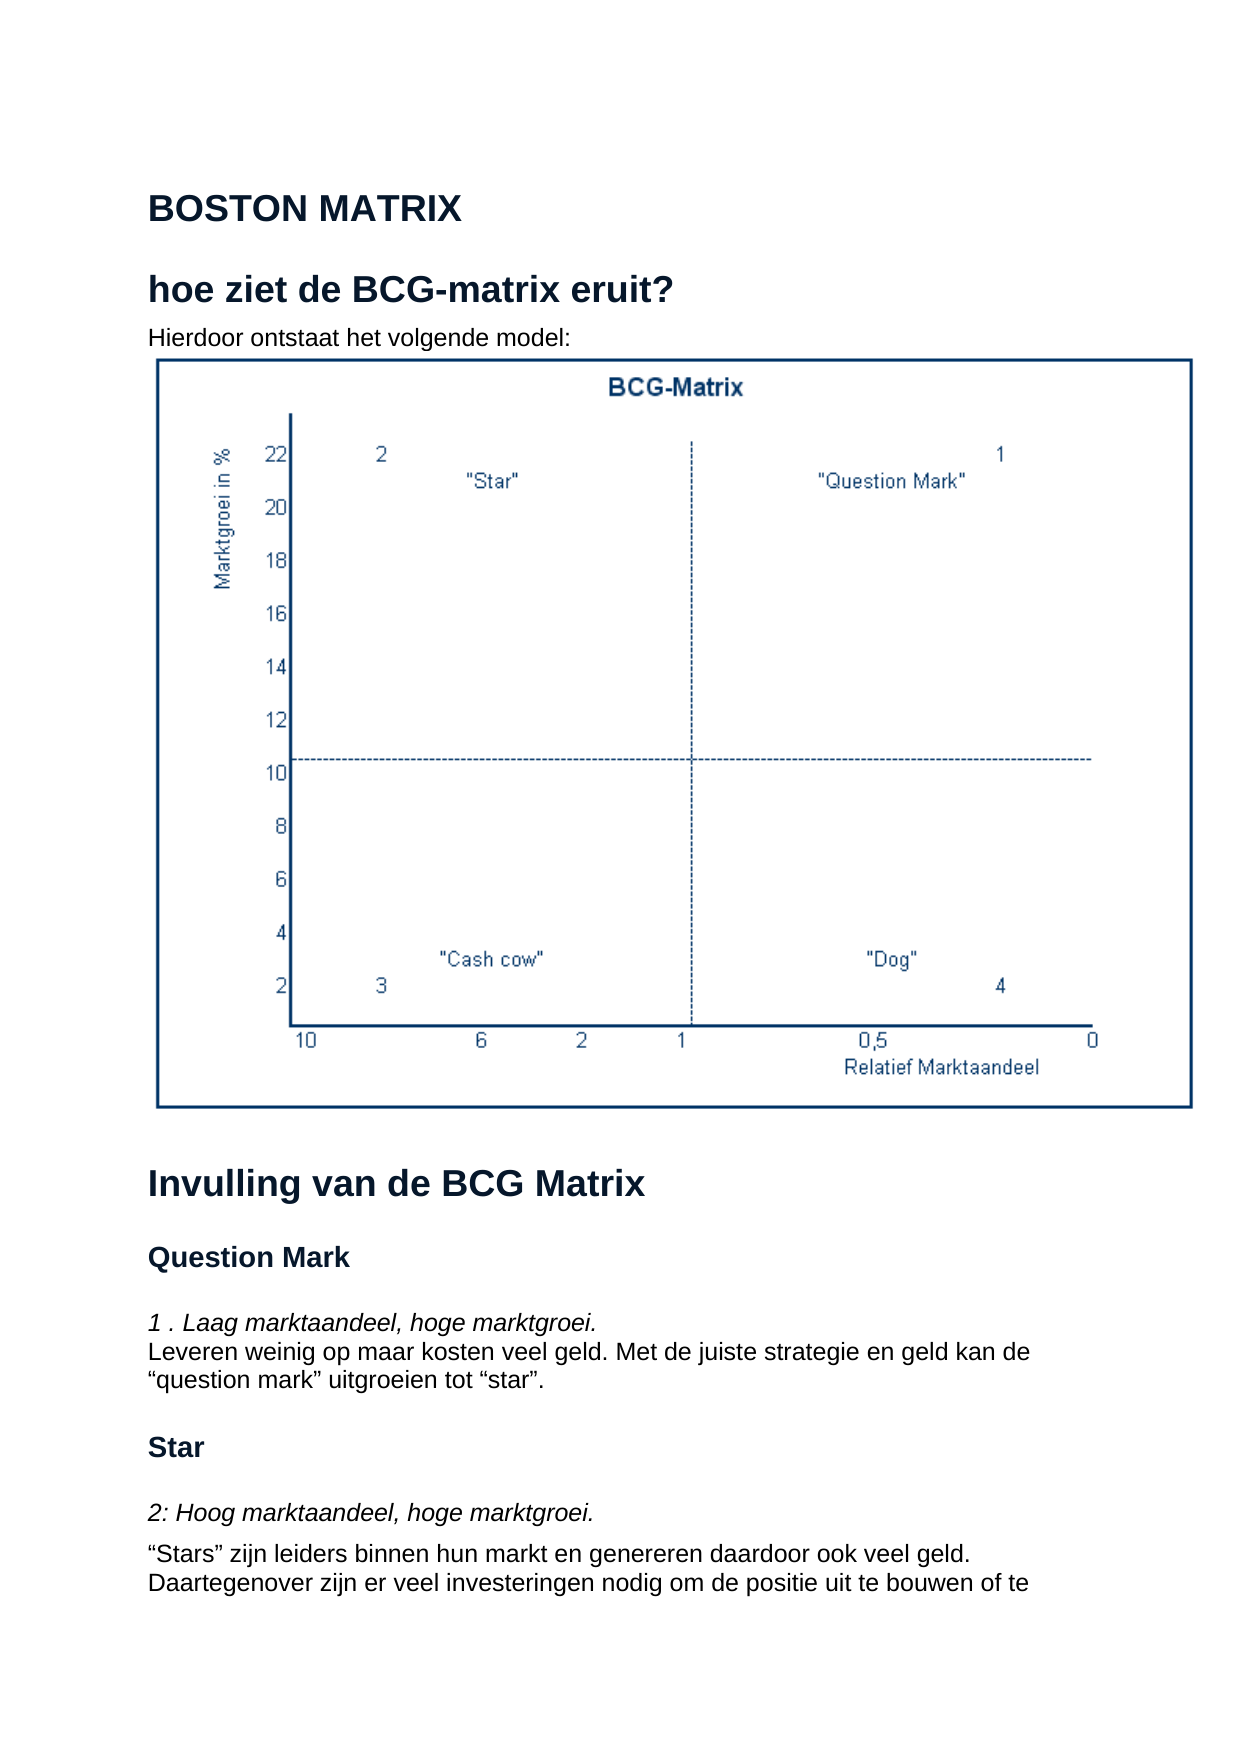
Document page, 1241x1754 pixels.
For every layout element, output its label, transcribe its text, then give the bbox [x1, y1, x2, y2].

text hoe ziet de BCG-matrix eruit? [148, 256, 1093, 310]
text Hierdoor ontstaat het volgende model: [148, 323, 1093, 351]
text BOSTON MATRIX [148, 175, 1093, 229]
text Question Mark [148, 1238, 1093, 1273]
text Invulling van de BCG Matrix [148, 1150, 1093, 1204]
text 1 . Laag marktaandeel, hoge marktgroei. Leveren weinig op maar kosten veel geld. Met de juiste strategie en geld kan de “question mark” uitgroeien tot “star”. [148, 1308, 1093, 1394]
text Star [148, 1429, 1093, 1463]
picture [147, 351, 1204, 1123]
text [148, 1539, 1093, 1597]
text 2: Hoog marktaandeel, hoge marktgroei. [148, 1498, 1093, 1527]
